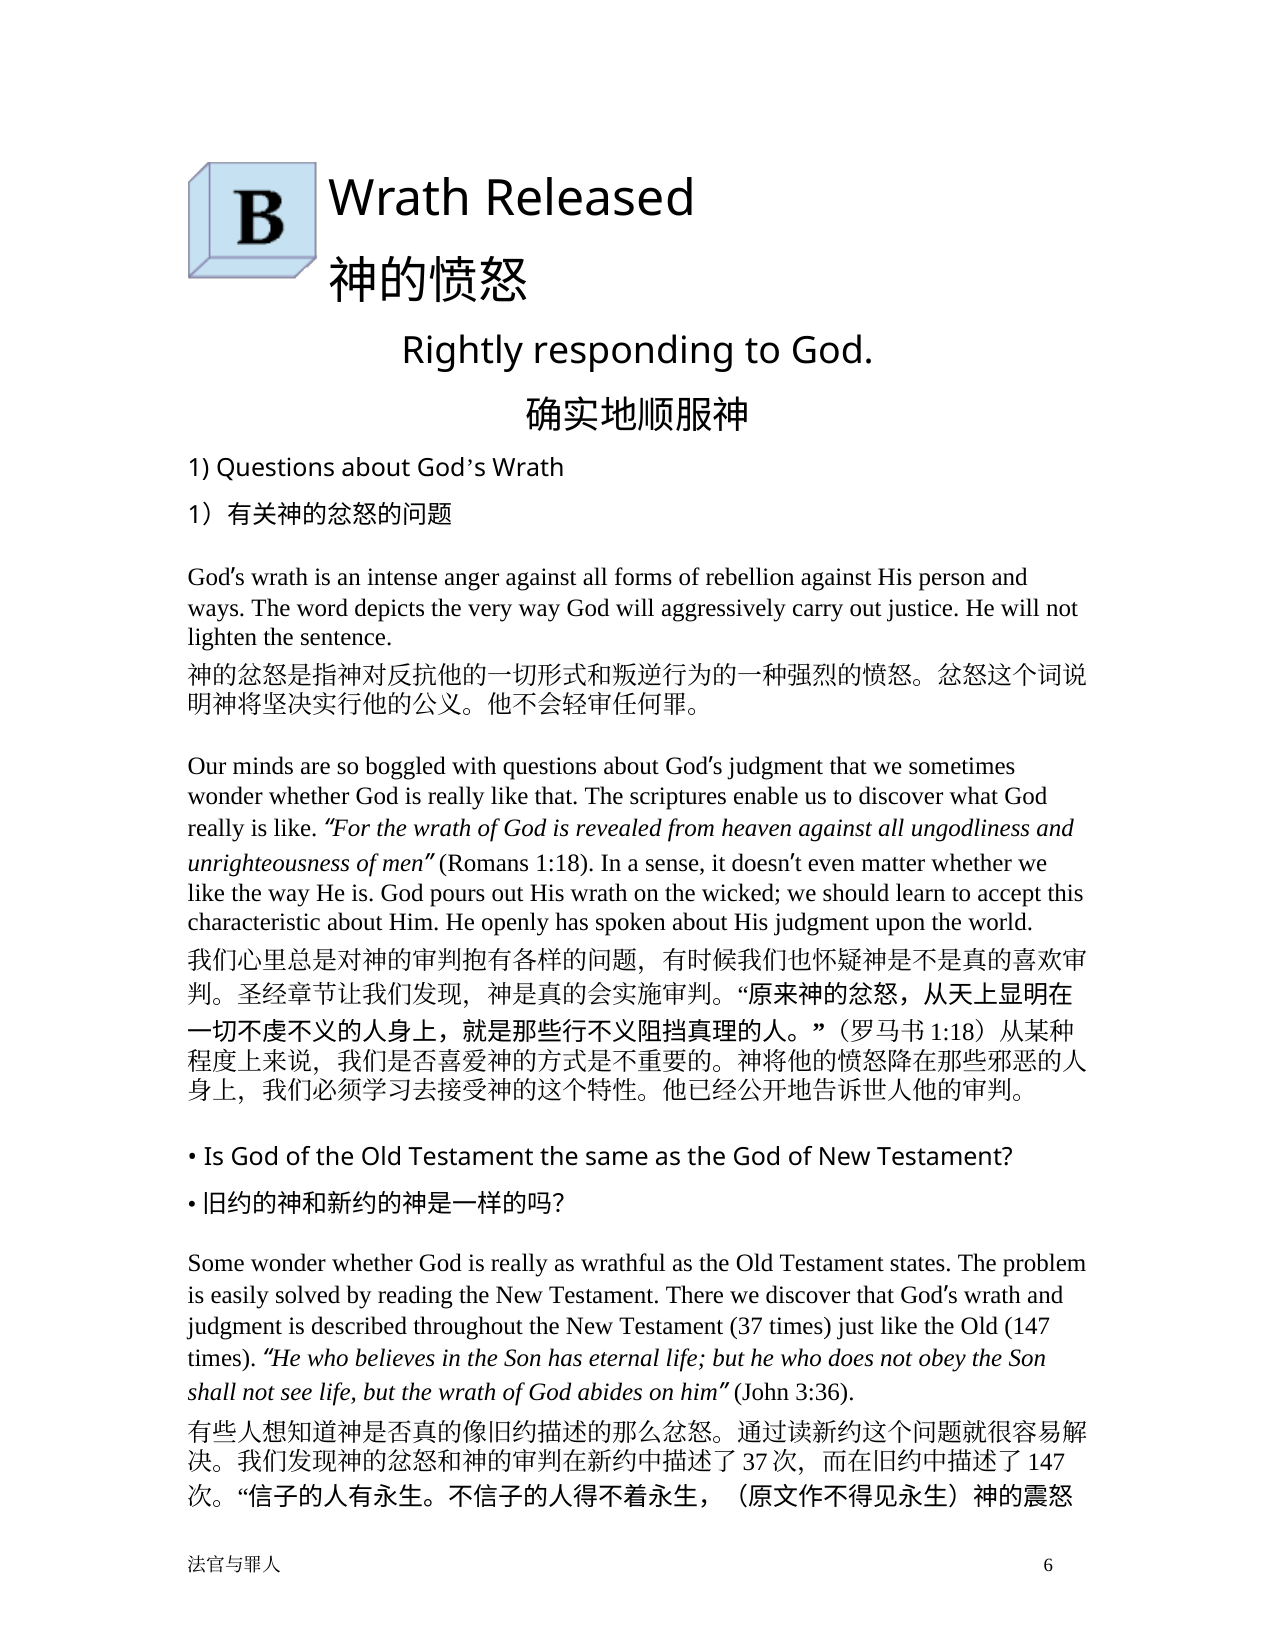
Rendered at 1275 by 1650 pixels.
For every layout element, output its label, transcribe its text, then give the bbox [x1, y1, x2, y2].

text Rightly responding to God. [187, 323, 1087, 374]
text 1）有关神的忿怒的问题 God’s wrath is an intense anger against all forms of rebellion against His person and ways. The word depicts the very way God will aggressively carry out justice. He will not lighten the sentence. [187, 494, 1087, 651]
text 神的忿怒是指神对反抗他的一切形式和叛逆行为的一种强烈的愤怒。忿怒这个词说明神将坚决实行他的公义。他不会轻审任何罪。 Our minds are so boggled with questions about God’s judgment that we sometimes wonder whether God is really like that. The scriptures enable us to discover what God really is like. “For the wrath of God is revealed from heaven against all ungodliness and unrighteousness of men” (Romans 1:18). In a sense, it doesn’t even matter whether we like the way He is. God pours out His wrath on the wicked; we should learn to accept this characteristic about Him. He openly has spoken about His judgment upon the world. [187, 661, 1087, 936]
text 神的愤怒 [187, 241, 1087, 313]
picture [187, 162, 318, 280]
text 我们心里总是对神的审判抱有各样的问题，有时候我们也怀疑神是不是真的喜欢审判。圣经章节让我们发现，神是真的会实施审判。“原来神的忿怒，从天上显明在一切不虔不义的人身上，就是那些行不义阻挡真理的人。”（罗马书1:18）从某种程度上来说，我们是否喜爱神的方式是不重要的。神将他的愤怒降在那些邪恶的人身上，我们必须学习去接受神的这个特性。他已经公开地告诉世人他的审判。 • Is God of the Old Testament the same as the God of New Testament? [187, 946, 1087, 1173]
text Wrath Released [318, 162, 1087, 230]
text • 旧约的神和新约的神是一样的吗？ Some wonder whether God is really as wrathful as the Old Testament states. The problem is easily solved by reading the New Testament. There we discover that God’s wrath and judgment is described throughout the New Testament (37 times) just like the Old (147 times). “He who believes in the Son has eternal life; but he who does not obey the Son shall not see life, but the wrath of God abides on him” (John 3:36). [187, 1183, 1087, 1408]
text 确实地顺服神 [187, 385, 1087, 439]
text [187, 1418, 1087, 1512]
text 1) Questions about God’s Wrath [187, 449, 1087, 484]
